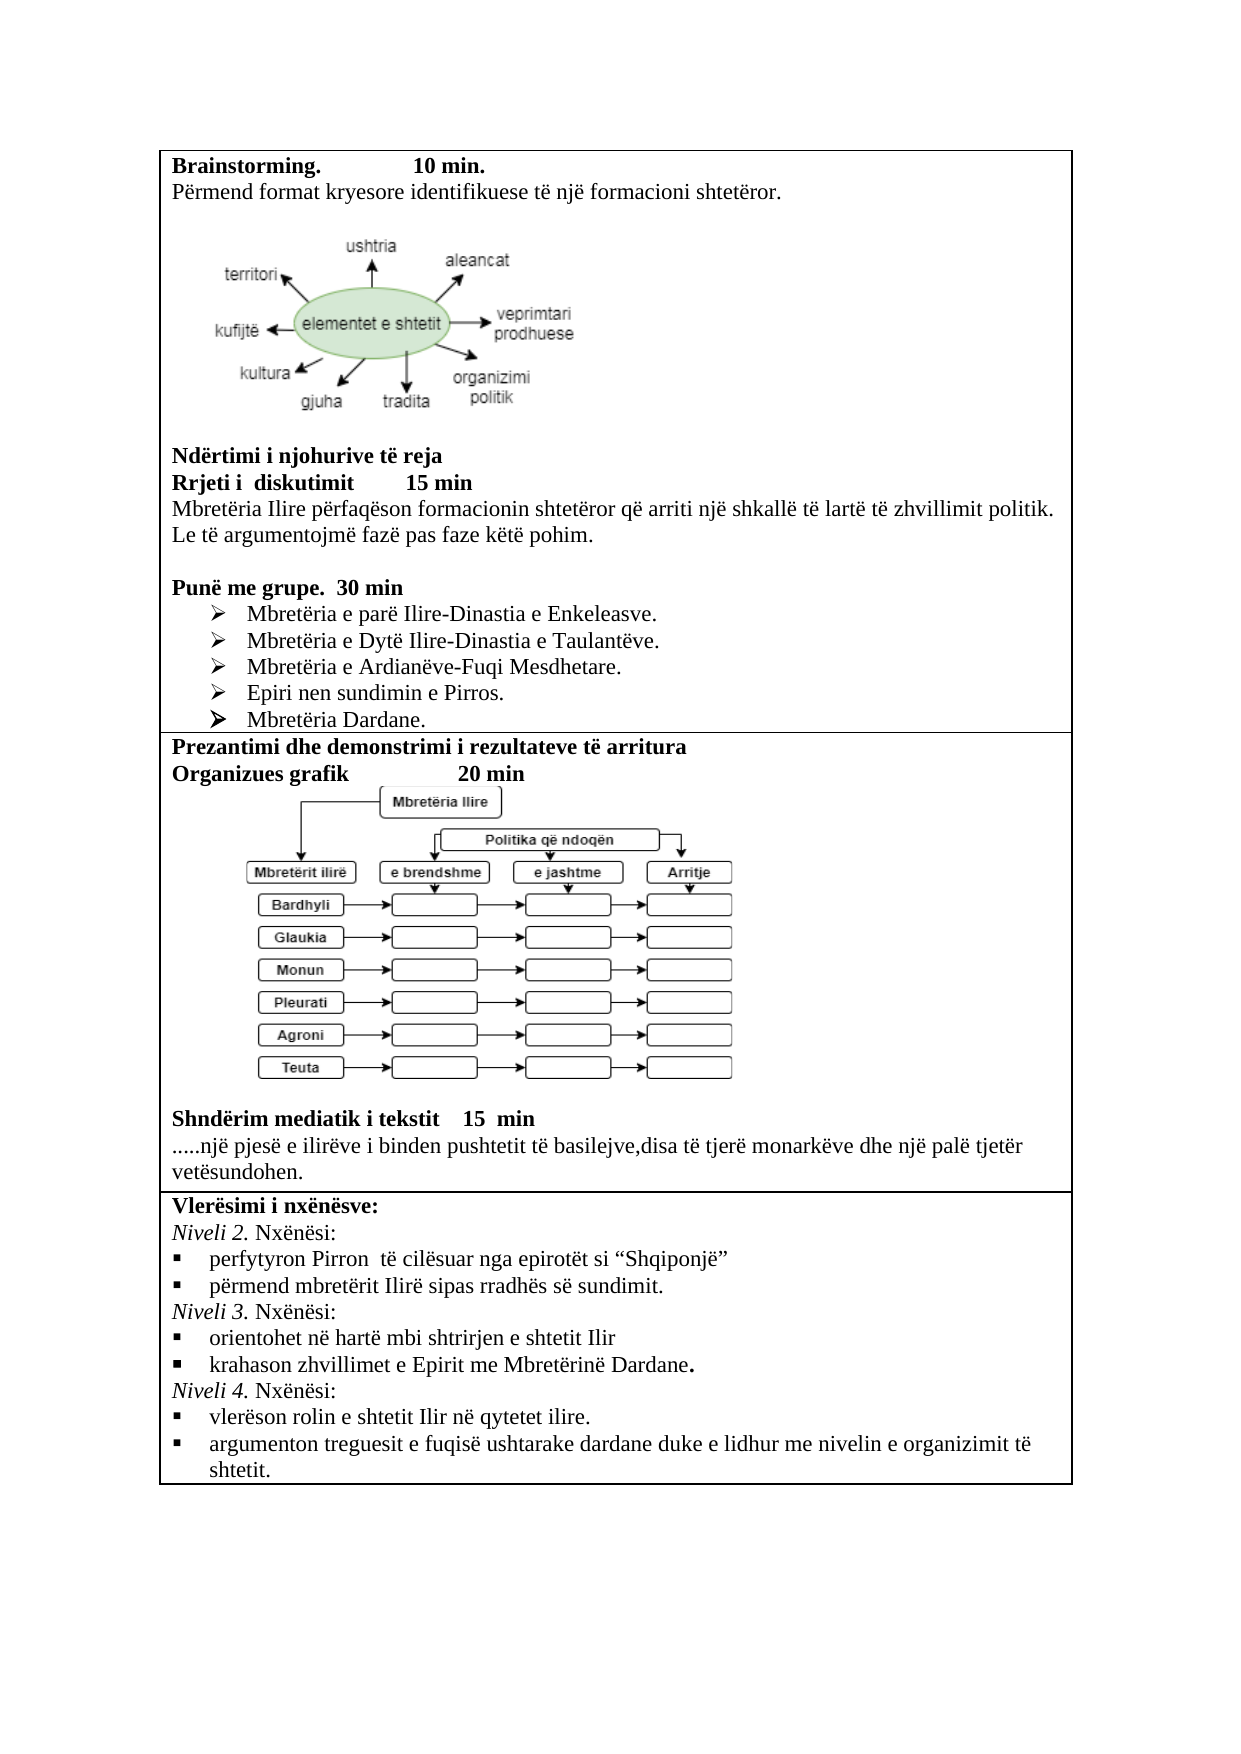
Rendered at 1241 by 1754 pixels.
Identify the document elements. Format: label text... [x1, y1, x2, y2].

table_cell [161, 151, 1071, 732]
table_cell Vlerësimi i nxënësve: Niveli 2. Nxënësi: perfytyron Pirron të cilësuar nga epirotët si “Shqiponjë” përmend mbretërit Ilirë sipas rradhës së sundimit. Niveli 3. Nxënësi: orientohet në hartë mbi shtrirjen e shtetit Ilir krahason zhvillimet e Epirit me Mbretërinë Dardane. Niveli 4. Nxënësi: vlerëson rolin e shtetit Ilir në qytetet ilire. argumenton treguesit e fuqisë ushtarake dardane duke e lidhur me nivelin e organizimit të shtetit. [161, 1193, 1071, 1482]
picture [209, 231, 575, 416]
picture [246, 786, 733, 1079]
table_cell Prezantimi dhe demonstrimi i rezultateve të arritura Organizues grafik 20 min Shndërim mediatik i tekstit 15 min .....një pjesë e ilirëve i binden pushtetit të basilejve,disa të tjerë monarkëve dhe një palë tjetër vetësundohen. [161, 733, 1071, 1191]
